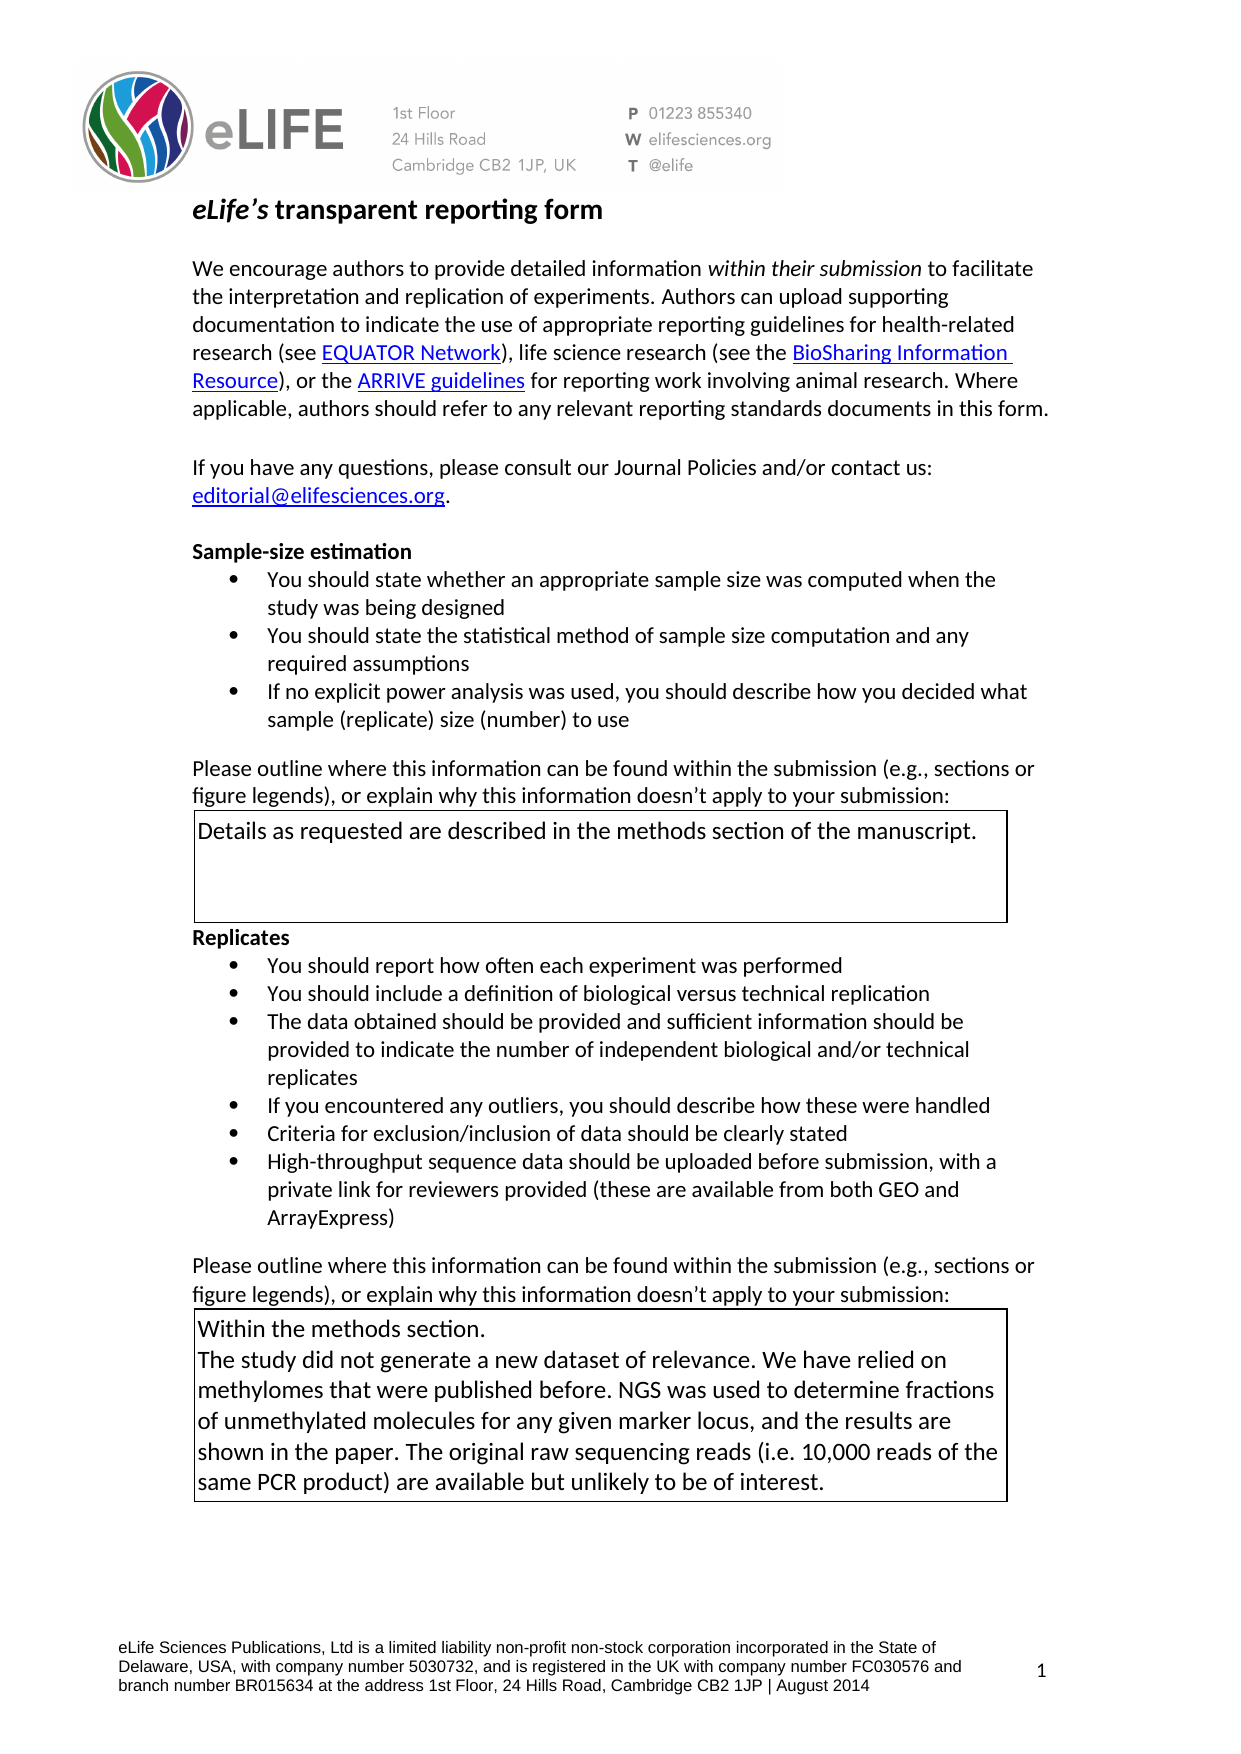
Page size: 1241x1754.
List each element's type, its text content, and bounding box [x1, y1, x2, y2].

list If no explicit power analysis was used, you should describe how you decided what sample (replicate) size (number) to use [229, 677, 1053, 733]
list You should state the statistical method of sample size computation and any required assumptions [229, 621, 1053, 677]
text The study did not generate a new dataset of relevance. We have relied on methylomes that were published before. NGS was used to determine fractions of unmethylated molecules for any given marker locus, and the results are shown in the paper. The original raw sequencing reads (i.e. 10,000 reads of the same PCR product) are available but unlikely to be of interest. [195, 1344, 1006, 1499]
text Details as requested are described in the methods section of the manuscript. [195, 813, 1006, 846]
list The data obtained should be provided and sufficient information should be provided to indicate the number of independent biological and/or technical replicates [229, 1007, 1053, 1091]
list If you encountered any outliers, you should describe how these were handled [229, 1091, 1053, 1119]
list You should report how often each experiment was performed [229, 951, 1053, 979]
list You should include a definition of biological versus technical replication [229, 979, 1053, 1007]
list You should state whether an appropriate sample size was computed when the study was being designed [229, 565, 1053, 621]
picture [73, 59, 784, 191]
text Sample-size estimation [192, 537, 1053, 565]
list High-throughput sequence data should be uploaded before submission, with a private link for reviewers provided (these are available from both GEO and ArrayExpress) [229, 1147, 1053, 1231]
text eLife’s transparent reporting form [192, 191, 1053, 226]
text Replicates [192, 838, 1053, 951]
text Within the methods section. [195, 1311, 1006, 1344]
list Criteria for exclusion/inclusion of data should be clearly stated [229, 1119, 1053, 1147]
text We encourage authors to provide detailed information within their submission to facilitate the interpretation and replication of experiments. Authors can upload supporting documentation to indicate the use of appropriate reporting guidelines for health-related research (see EQUATOR Network), life science research (see the BioSharing Information Resource), or the ARRIVE guidelines for reporting work involving animal research. Where applicable, authors should refer to any relevant reporting standards documents in this form. [192, 254, 1053, 423]
text If you have any questions, please consult our Journal Policies and/or contact us: editorial@elifesciences.org. [192, 453, 1053, 509]
